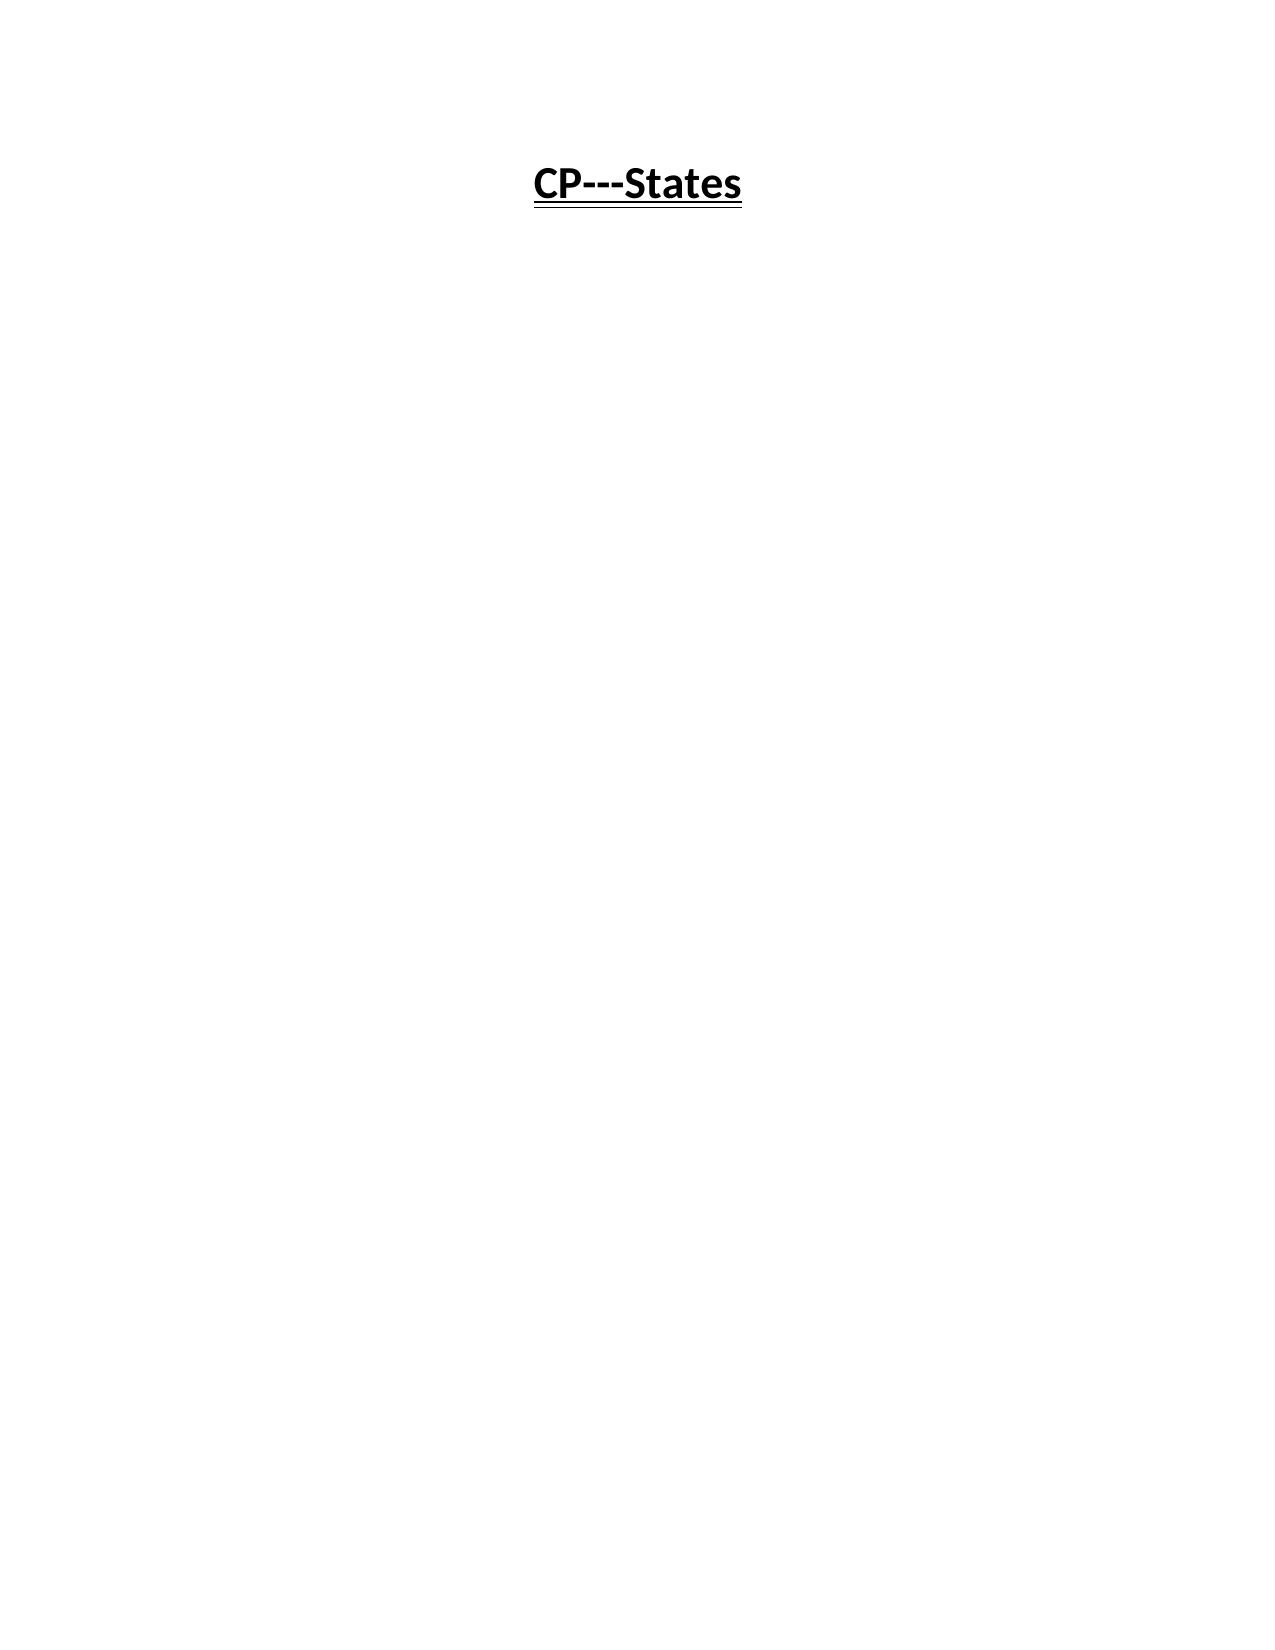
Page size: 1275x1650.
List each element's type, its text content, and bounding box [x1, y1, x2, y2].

subtitle CP---States [150, 154, 1125, 210]
